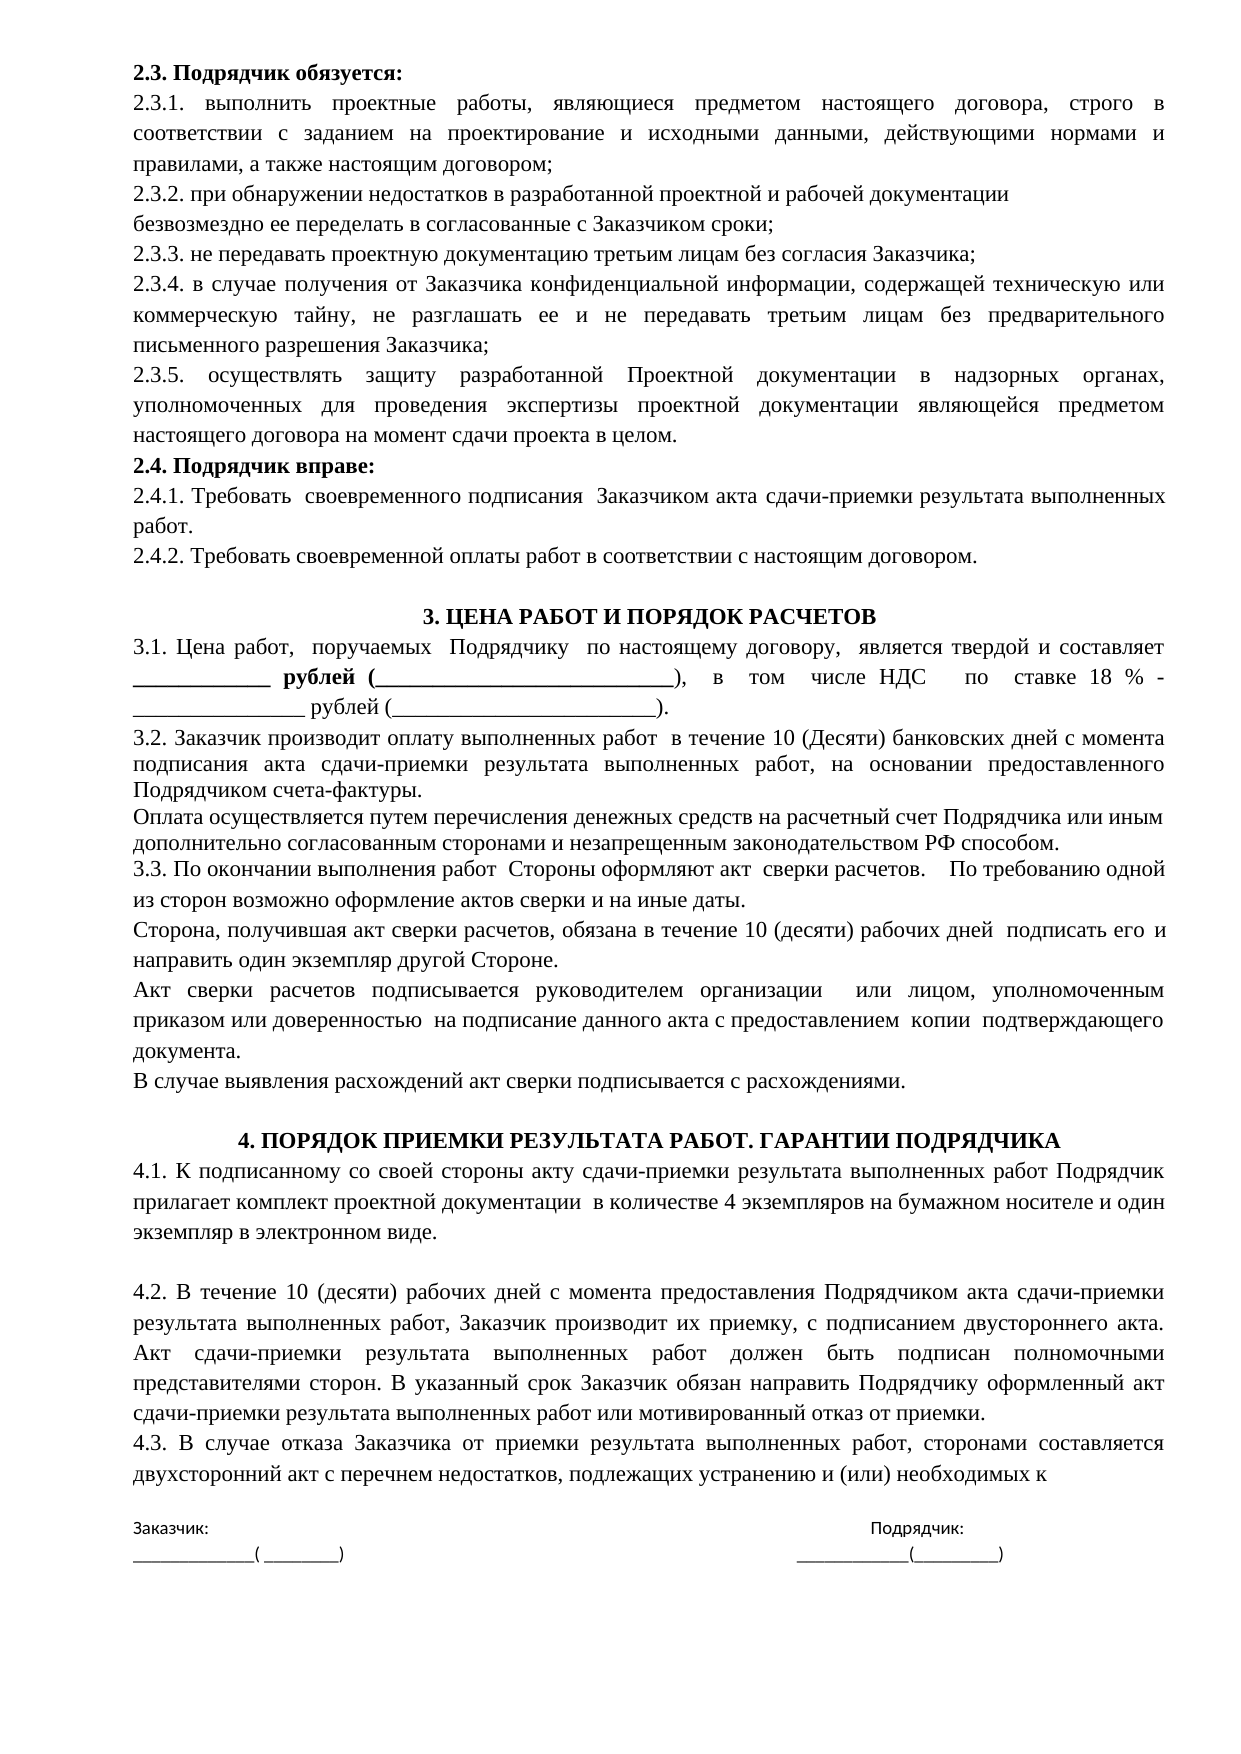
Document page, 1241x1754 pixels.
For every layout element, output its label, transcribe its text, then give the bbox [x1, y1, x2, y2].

text 2.4. Подрядчик вправе: [133, 452, 1166, 478]
text 4.3. В случае отказа Заказчика от приемки результата выполненных работ, сторонами составляется двухсторонний акт с перечнем недостатков, подлежащих устранению и (или) необходимых к [133, 1429, 1166, 1486]
text 2.3.3. не передавать проектную документацию третьим лицам без согласия Заказчика; [133, 240, 1166, 267]
text 2.3.4. в случае получения от Заказчика конфиденциальной информации, содержащей техническую или коммерческую тайну, не разглашать ее и не передавать третьим лицам без предварительного письменного разрешения Заказчика; [133, 271, 1166, 357]
text 2.4.2. Требовать своевременной оплаты работ в соответствии с настоящим договором. [133, 542, 1166, 569]
text Оплата осуществляется путем перечисления денежных средств на расчетный счет Подрядчика или иным дополнительно согласованным сторонами и незапрещенным законодательством РФ способом. [133, 803, 1166, 855]
text безвозмездно ее переделать в согласованные с Заказчиком сроки; [133, 210, 1166, 236]
text 2.3. Подрядчик обязуется: [133, 59, 1166, 85]
text 2.3.5. осуществлять защиту разработанной Проектной документации в надзорных органах, уполномоченных для проведения экспертизы проектной документации являющейся предметом настоящего договора на момент сдачи проекта в целом. [133, 361, 1166, 448]
text В случае выявления расхождений акт сверки подписывается с расхождениями. [133, 1067, 1166, 1093]
text Заказчик: Подрядчик: [133, 1516, 1166, 1539]
text 3. ЦЕНА РАБОТ И ПОРЯДОК РАСЧЕТОВ [133, 603, 1166, 629]
text 2.4.1. Требовать своевременного подписания Заказчиком акта сдачи-приемки результата выполненных работ. [133, 482, 1166, 538]
text 4. ПОРЯДОК ПРИЕМКИ РЕЗУЛЬТАТА РАБОТ. ГАРАНТИИ ПОДРЯДЧИКА [133, 1127, 1166, 1154]
text 4.2. В течение 10 (десяти) рабочих дней с момента предоставления Подрядчиком акта сдачи-приемки результата выполненных работ, Заказчик производит их приемку, с подписанием двустороннего акта. Акт сдачи-приемки результата выполненных работ должен быть подписан полномочными представителями сторон. В указанный срок Заказчик обязан направить Подрядчику оформленный акт сдачи-приемки результата выполненных работ или мотивированный отказ от приемки. [133, 1278, 1166, 1426]
text _____________( ________) ____________(_________) [133, 1542, 1166, 1565]
text 3.3. По окончании выполнения работ Стороны оформляют акт сверки расчетов. По требованию одной из сторон возможно оформление актов сверки и на иные даты. [133, 855, 1166, 912]
text Акт сверки расчетов подписывается руководителем организации или лицом, уполномоченным приказом или доверенностью на подписание данного акта с предоставлением копии подтверждающего документа. [133, 976, 1166, 1063]
text 2.3.1. выполнить проектные работы, являющиеся предметом настоящего договора, строго в соответствии с заданием на проектирование и исходными данными, действующими нормами и правилами, а также настоящим договором; [133, 89, 1166, 176]
text 3.2. Заказчик производит оплату выполненных работ в течение 10 (Десяти) банковских дней с момента подписания акта сдачи-приемки результата выполненных работ, на основании предоставленного Подрядчиком счета-фактуры. [133, 724, 1166, 803]
text 4.1. К подписанному со своей стороны акту сдачи-приемки результата выполненных работ Подрядчик прилагает комплект проектной документации в количестве 4 экземпляров на бумажном носителе и один экземпляр в электронном виде. [133, 1157, 1166, 1244]
text Сторона, получившая акт сверки расчетов, обязана в течение 10 (десяти) рабочих дней подписать его и направить один экземпляр другой Стороне. [133, 916, 1166, 972]
text 3.1. Цена работ, поручаемых Подрядчику по настоящему договору, является твердой и составляет ____________ рублей (__________________________), в том числе НДС по ставке 18 % - _______________ рублей (_______________________). [133, 633, 1166, 720]
text 2.3.2. при обнаружении недостатков в разработанной проектной и рабочей документации [133, 180, 1166, 206]
